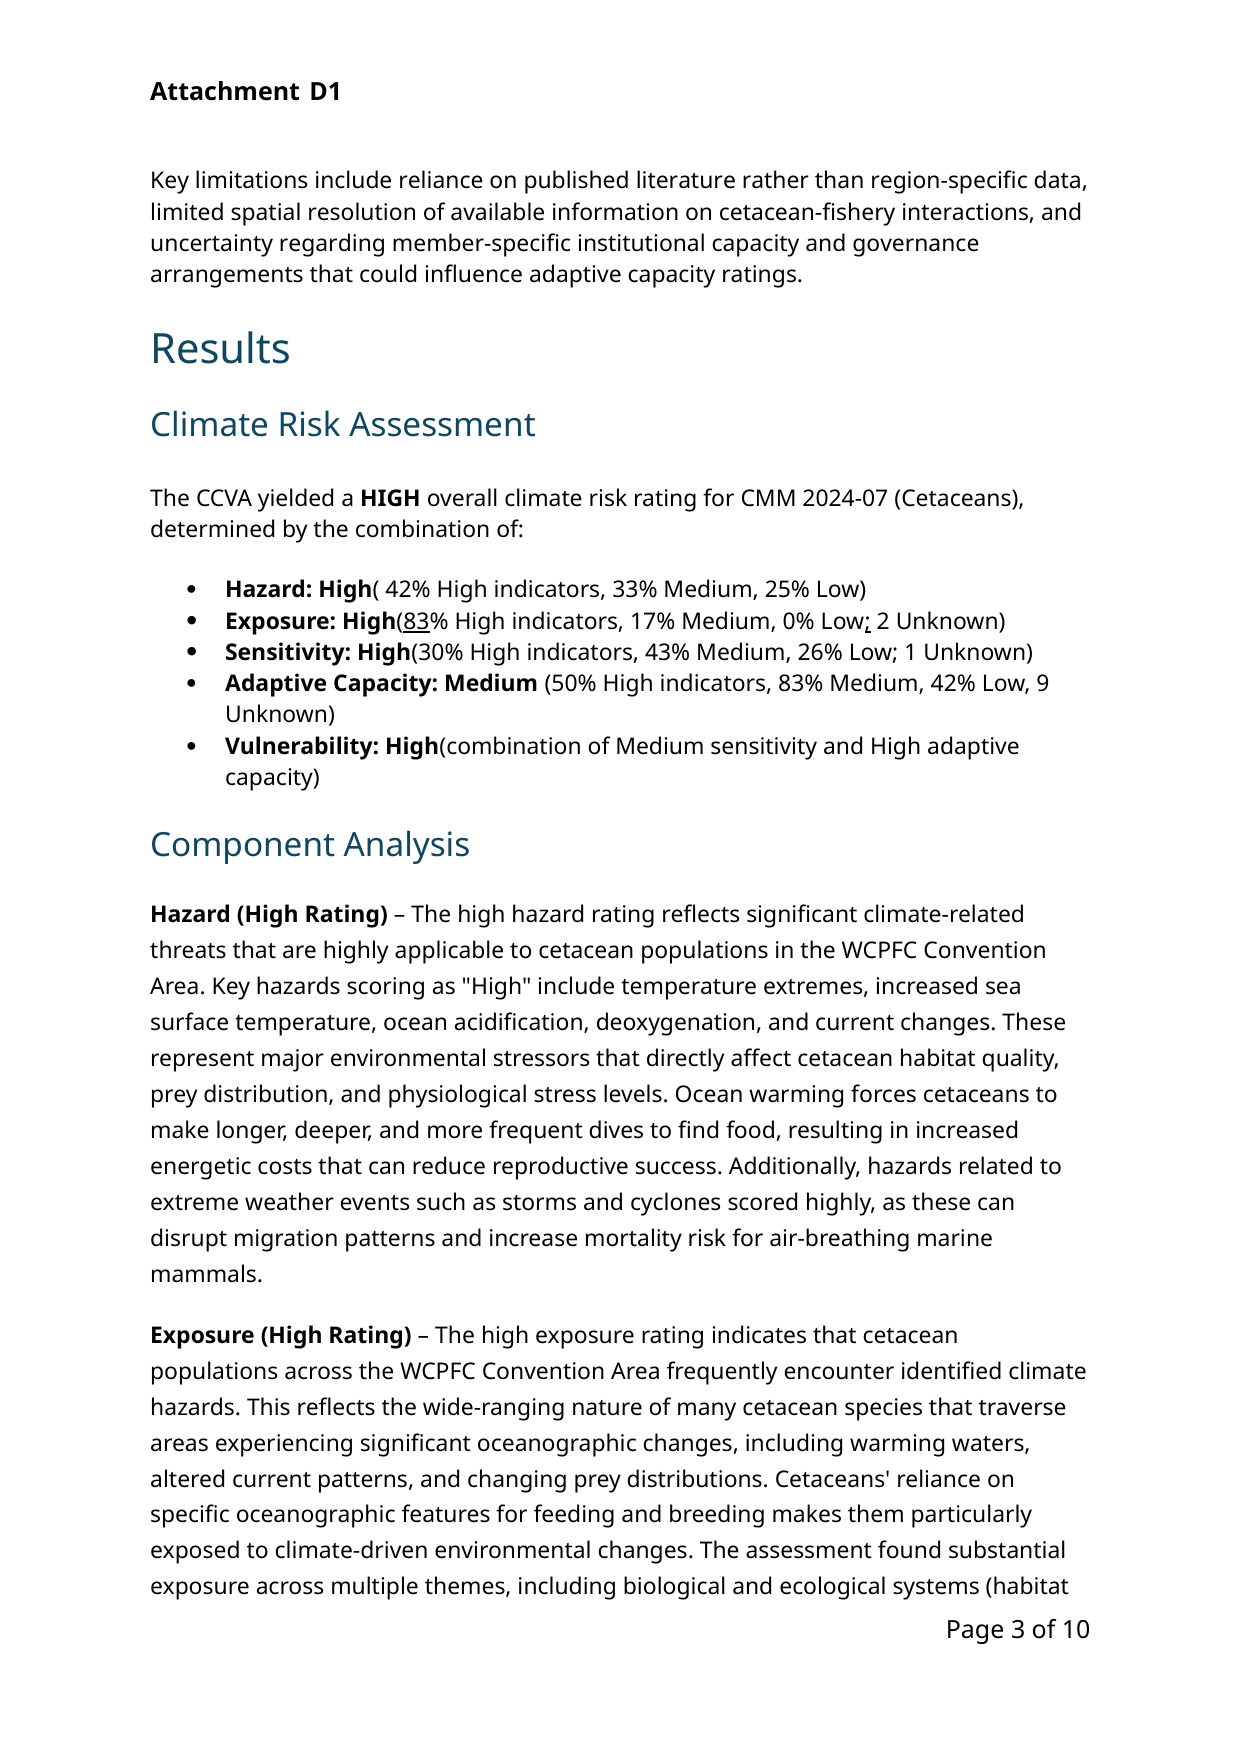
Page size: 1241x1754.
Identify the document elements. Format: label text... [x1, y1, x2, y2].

list Exposure: High(83% High indicators, 17% Medium, 0% Low; 2 Unknown) [187, 604, 1090, 636]
list Hazard: High( 42% High indicators, 33% Medium, 25% Low) [187, 573, 1090, 604]
list Adaptive Capacity: Medium (50% High indicators, 83% Medium, 42% Low, 9 Unknown) [187, 667, 1090, 729]
subtitle Component Analysis [150, 821, 1090, 867]
text Hazard (High Rating) – The high hazard rating reflects significant climate-related threats that are highly applicable to cetacean populations in the WCPFC Convention Area. Key hazards scoring as "High" include temperature extremes, increased sea surface temperature, ocean acidification, deoxygenation, and current changes. These represent major environmental stressors that directly affect cetacean habitat quality, prey distribution, and physiological stress levels. Ocean warming forces cetaceans to make longer, deeper, and more frequent dives to find food, resulting in increased energetic costs that can reduce reproductive success. Additionally, hazards related to extreme weather events such as storms and cyclones scored highly, as these can disrupt migration patterns and increase mortality risk for air-breathing marine mammals. [150, 898, 1090, 1289]
text The CCVA yielded a HIGH overall climate risk rating for CMM 2024-07 (Cetaceans), determined by the combination of: [150, 482, 1090, 544]
list Vulnerability: High(combination of Medium sensitivity and High adaptive capacity) [187, 729, 1090, 792]
subtitle Climate Risk Assessment [150, 400, 1090, 446]
text Key limitations include reliance on published literature rather than region-specific data, limited spatial resolution of available information on cetacean-fishery interactions, and uncertainty regarding member-specific institutional capacity and governance arrangements that could influence adaptive capacity ratings. [150, 164, 1090, 289]
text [150, 1319, 1090, 1602]
list Sensitivity: High(30% High indicators, 43% Medium, 26% Low; 1 Unknown) [187, 636, 1090, 667]
subtitle Results [150, 318, 1090, 375]
